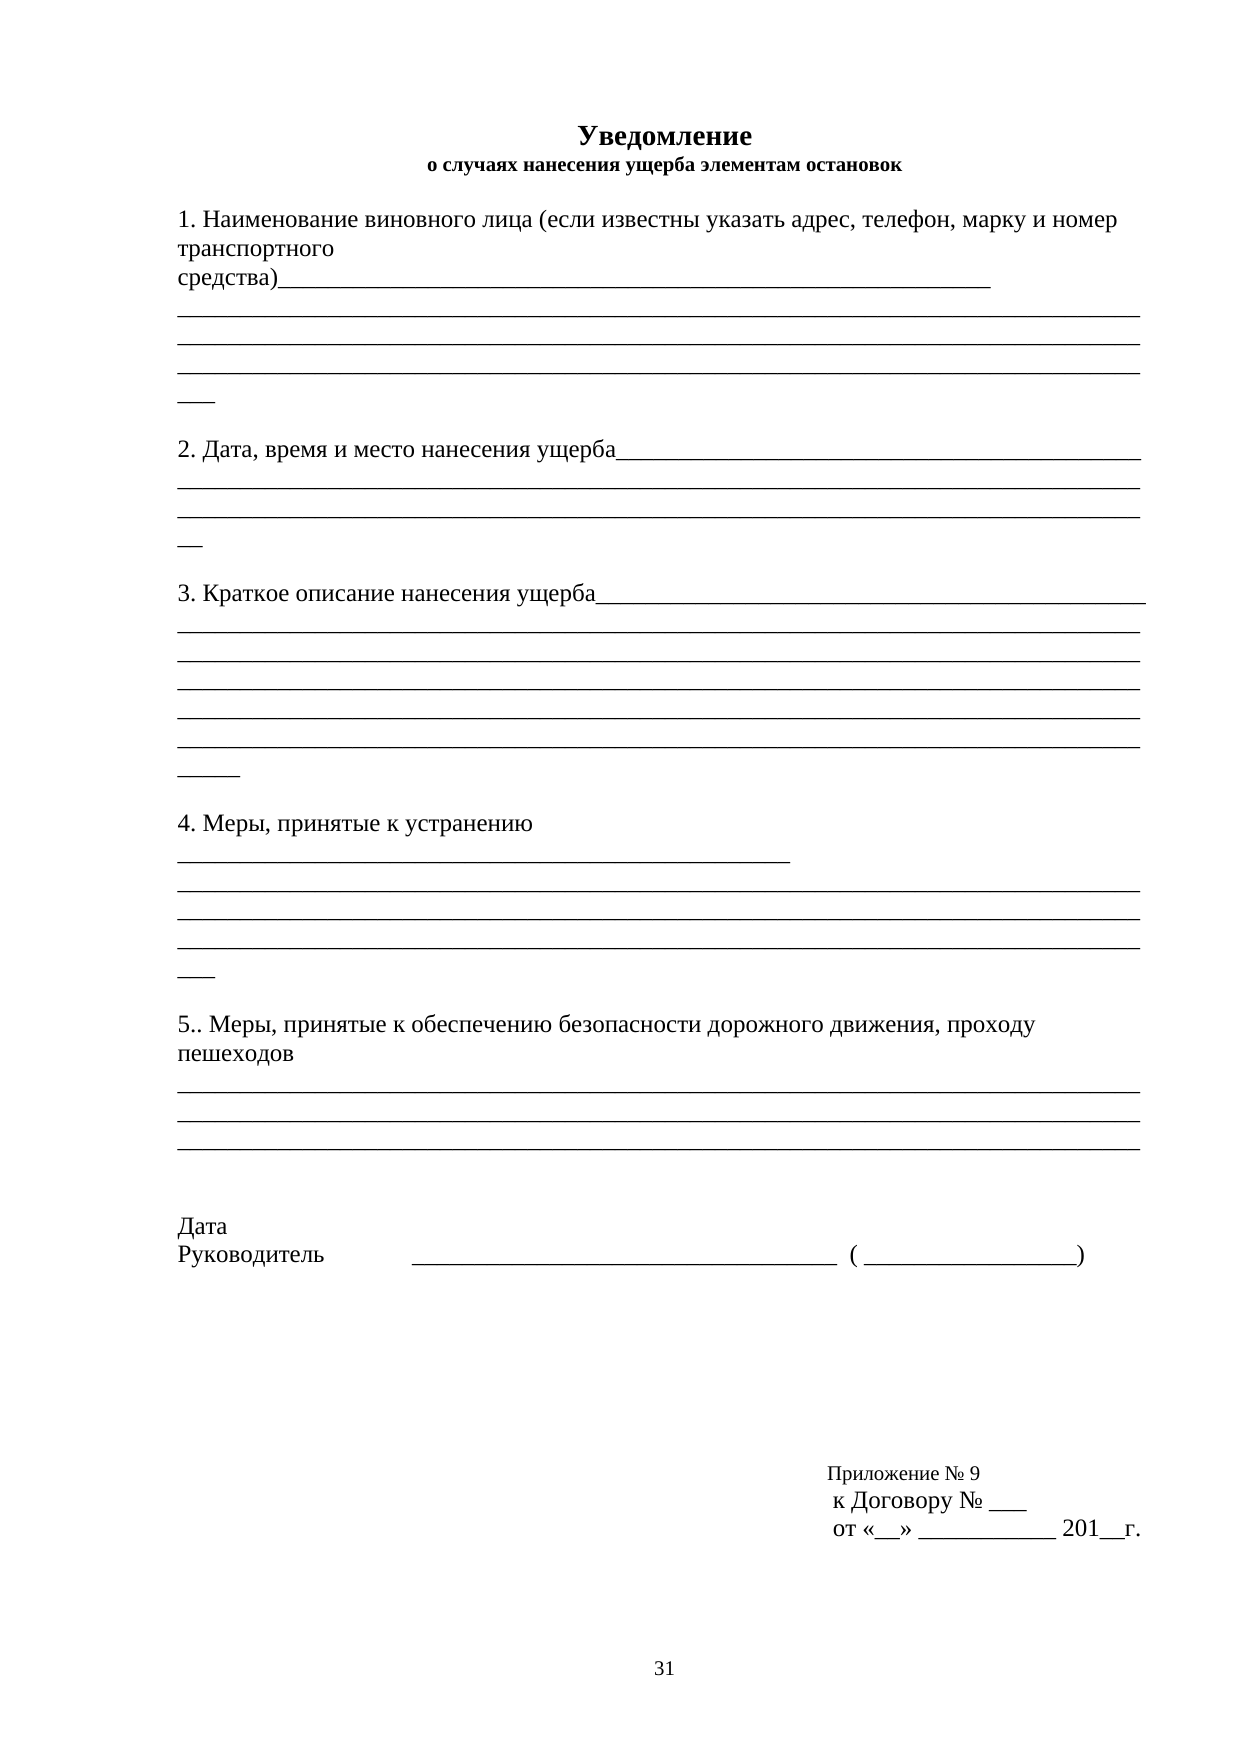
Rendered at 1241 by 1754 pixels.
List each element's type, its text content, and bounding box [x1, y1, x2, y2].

text ______________________________________________________________________________________________________________________________________________________________________________________________________________________________________________________________________________________________________________________________________________________________________________________________________ [177, 607, 1152, 779]
text ____________________________________________________________________________________________________________________________________________________________ [177, 463, 1152, 549]
text Дата [177, 1211, 1152, 1239]
text от «__» ___________ 201__г. [783, 1513, 1152, 1542]
text 1. Наименование виновного лица (если известны указать адрес, телефон, марку и номер транспортного средства)_________________________________________________________ [177, 204, 1152, 291]
text __________________________________________________________________________________________________________________________________________________________________________________________________________________________________________ [177, 866, 1152, 981]
text о случаях нанесения ущерба элементам остановок [177, 152, 1152, 176]
text Руководитель __________________________________ ( _________________) [177, 1239, 1152, 1268]
text 4. Меры, принятые к устранению _________________________________________________ [177, 808, 1152, 866]
text 3. Краткое описание нанесения ущерба____________________________________________ [177, 578, 1152, 607]
text _______________________________________________________________________________________________________________________________________________________________________________________________________________________________________ [177, 1067, 1152, 1153]
text 2. Дата, время и место нанесения ущерба__________________________________________ [177, 434, 1152, 463]
text __________________________________________________________________________________________________________________________________________________________________________________________________________________________________________ [177, 291, 1152, 406]
text к Договору № ___ [783, 1485, 1152, 1513]
text Приложение № 9 [827, 1461, 1152, 1485]
text 5.. Меры, принятые к обеспечению безопасности дорожного движения, проходу пешеходов [177, 1009, 1152, 1067]
text Уведомление [177, 118, 1152, 152]
